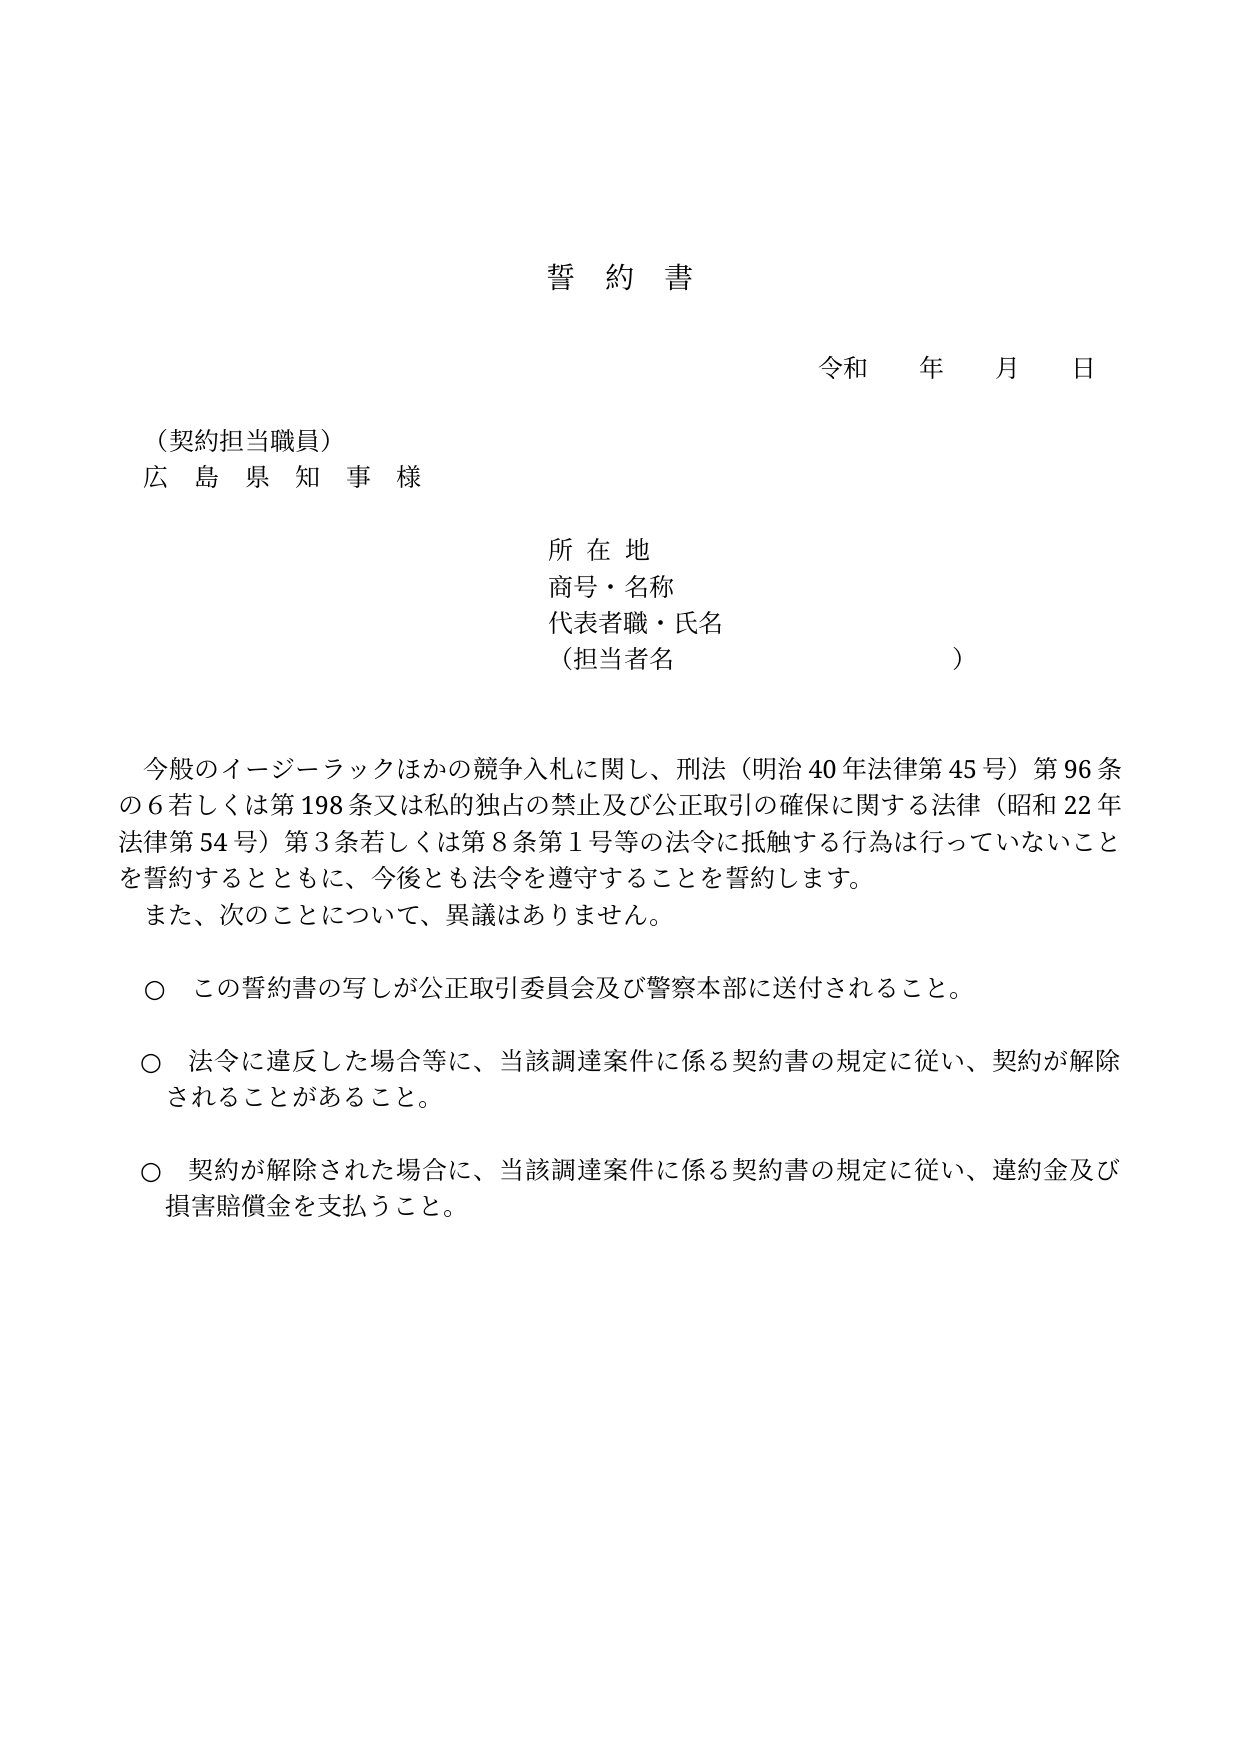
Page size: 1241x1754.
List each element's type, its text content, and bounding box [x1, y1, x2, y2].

text 令和 年 月 日 [118, 348, 1096, 385]
text ○ この誓約書の写しが公正取引委員会及び警察本部に送付されること。 [118, 968, 1122, 1004]
text （担当者名 ） [118, 640, 1122, 676]
text また、次のことについて、異議はありません。 [118, 895, 1122, 932]
text ○ 法令に違反した場合等に、当該調達案件に係る契約書の規定に従い、契約が解除されることがあること。 [140, 1041, 1122, 1114]
text 所在地 [118, 531, 1122, 567]
text 商号・名称 [118, 567, 1122, 603]
text 広 島 県 知 事 様 [118, 458, 1122, 494]
text （契約担当職員） [118, 421, 1122, 458]
text 今般のイージーラックほかの競争入札に関し、刑法（明治40年法律第45号）第96条の６若しくは第198条又は私的独占の禁止及び公正取引の確保に関する法律（昭和22年法律第54号）第３条若しくは第８条第１号等の法令に抵触する行為は行っていないことを誓約するとともに、今後とも法令を遵守することを誓約します。 [118, 749, 1122, 895]
text ○ 契約が解除された場合に、当該調達案件に係る契約書の規定に従い、違約金及び損害賠償金を支払うこと。 [140, 1150, 1122, 1223]
text 誓 約 書 [118, 239, 1122, 312]
text 代表者職・氏名 [118, 603, 1122, 640]
